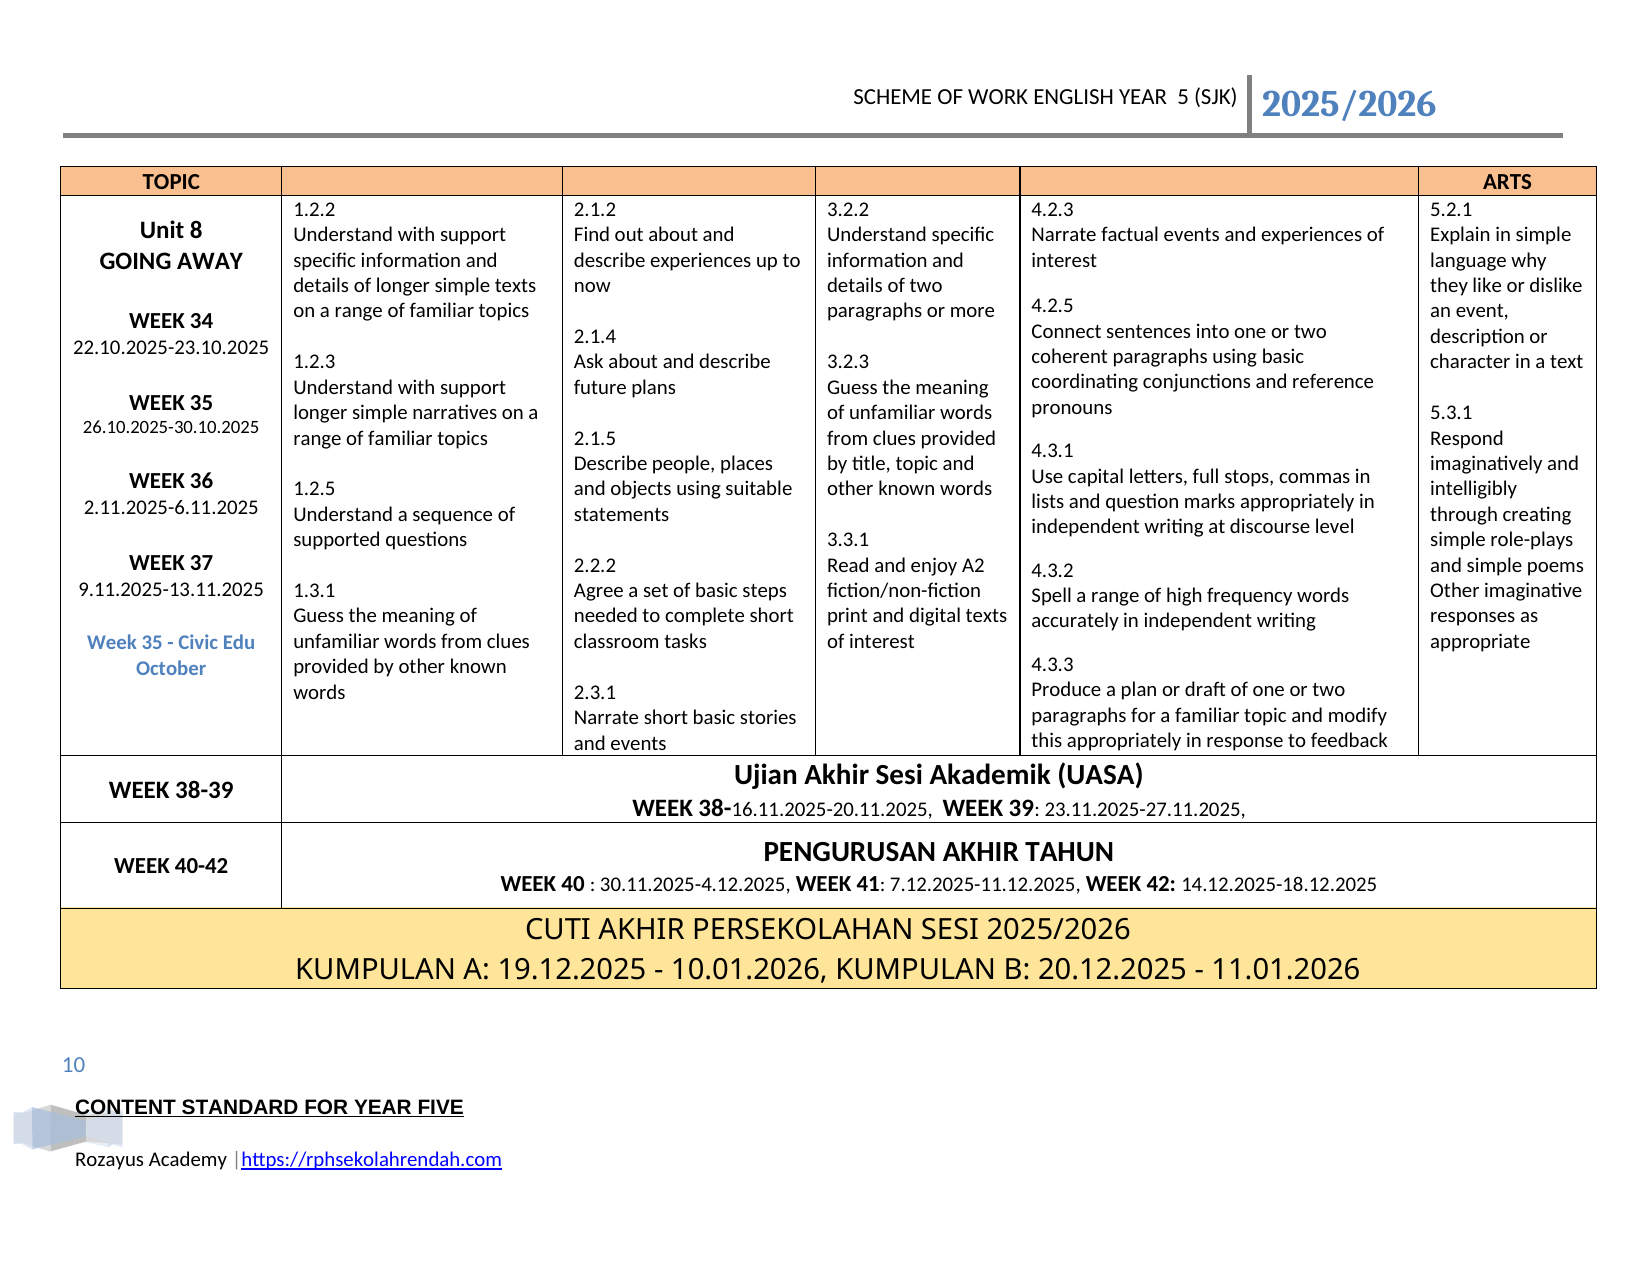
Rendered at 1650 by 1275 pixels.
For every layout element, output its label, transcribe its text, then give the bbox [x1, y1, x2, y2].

table_cell 1.2.2 Understand with support specific information and details of longer simple texts on a range of familiar topics 1.2.3 Understand with support longer simple narratives on a range of familiar topics 1.2.5 Understand a sequence of supported questions 1.3.1 Guess the meaning of unfamiliar words from clues provided by other known words [282, 196, 562, 755]
table_cell WEEK 38-39 [61, 756, 281, 822]
table_header SPEAKING [563, 167, 815, 195]
table_cell 3.2.2 Understand specific information and details of two paragraphs or more 3.2.3 Guess the meaning of unfamiliar words from clues provided by title, topic and other known words 3.3.1 Read and enjoy A2 fiction/non-fiction print and digital texts of interest [816, 196, 1019, 755]
table_cell 4.2.3 Narrate factual events and experiences of interest 4.2.5 Connect sentences into one or two coherent paragraphs using basic coordinating conjunctions and reference pronouns 4.3.1 Use capital letters, full stops, commas in lists and question marks appropriately in independent writing at discourse level 4.3.2 Spell a range of high frequency words accurately in independent writing 4.3.3 Produce a plan or draft of one or two paragraphs for a familiar topic and modify this appropriately in response to feedback [1021, 196, 1418, 755]
table_cell Unit 8 GOING AWAY WEEK 34 22.10.2025-23.10.2025 WEEK 35 26.10.2025-30.10.2025 WEEK 36 2.11.2025-6.11.2025 WEEK 37 9.11.2025-13.11.2025 Week 35 - Civic Edu October [61, 196, 281, 755]
table_cell CUTI AKHIR PERSEKOLAHAN SESI 2025/2026 KUMPULAN A: 19.12.2025 - 10.01.2026, KUMPULAN B: 20.12.2025 - 11.01.2026 [61, 909, 1596, 988]
table_cell 2.1.2 Find out about and describe experiences up to now 2.1.4 Ask about and describe future plans 2.1.5 Describe people, places and objects using suitable statements 2.2.2 Agree a set of basic steps needed to complete short classroom tasks 2.3.1 Narrate short basic stories and events [563, 196, 815, 755]
table_header WRITING [1021, 167, 1418, 195]
table_cell PENGURUSAN AKHIR TAHUN WEEK 40 : 30.11.2025-4.12.2025, WEEK 41: 7.12.2025-11.12.2025, WEEK 42: 14.12.2025-18.12.2025 [282, 823, 1596, 907]
table_header LANGUAGE ARTS [1419, 167, 1596, 195]
table_cell WEEK 40-42 [61, 823, 281, 907]
table_header READING [816, 167, 1019, 195]
table_header LISTENING [282, 167, 562, 195]
table_cell Ujian Akhir Sesi Akademik (UASA) WEEK 38-16.11.2025-20.11.2025, WEEK 39: 23.11.2025-27.11.2025, [282, 756, 1596, 822]
text CONTENT STANDARD FOR YEAR FIVE [75, 1095, 1575, 1119]
table_header UNIT/WEEK/ TOPIC [61, 167, 281, 195]
